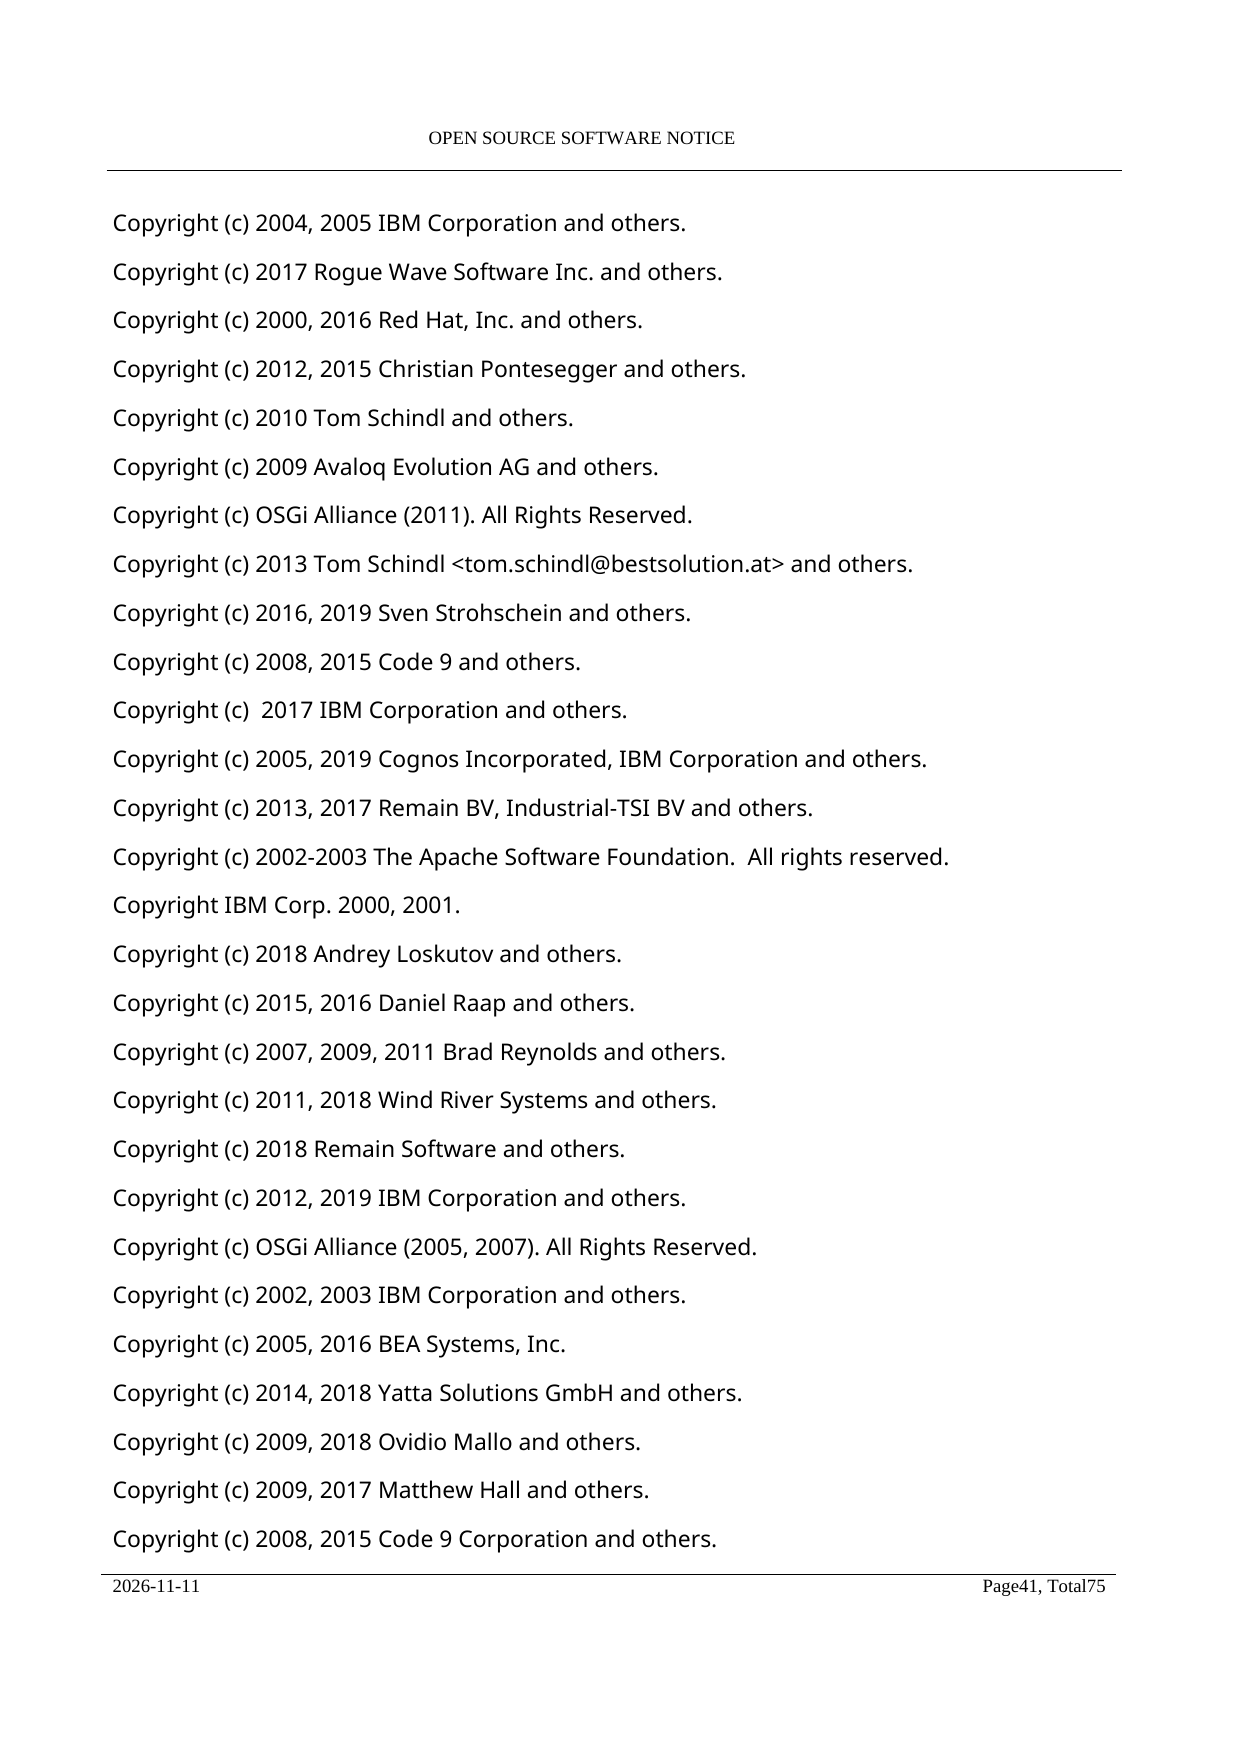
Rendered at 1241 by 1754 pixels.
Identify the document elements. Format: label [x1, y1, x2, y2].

text [112, 206, 1128, 1555]
